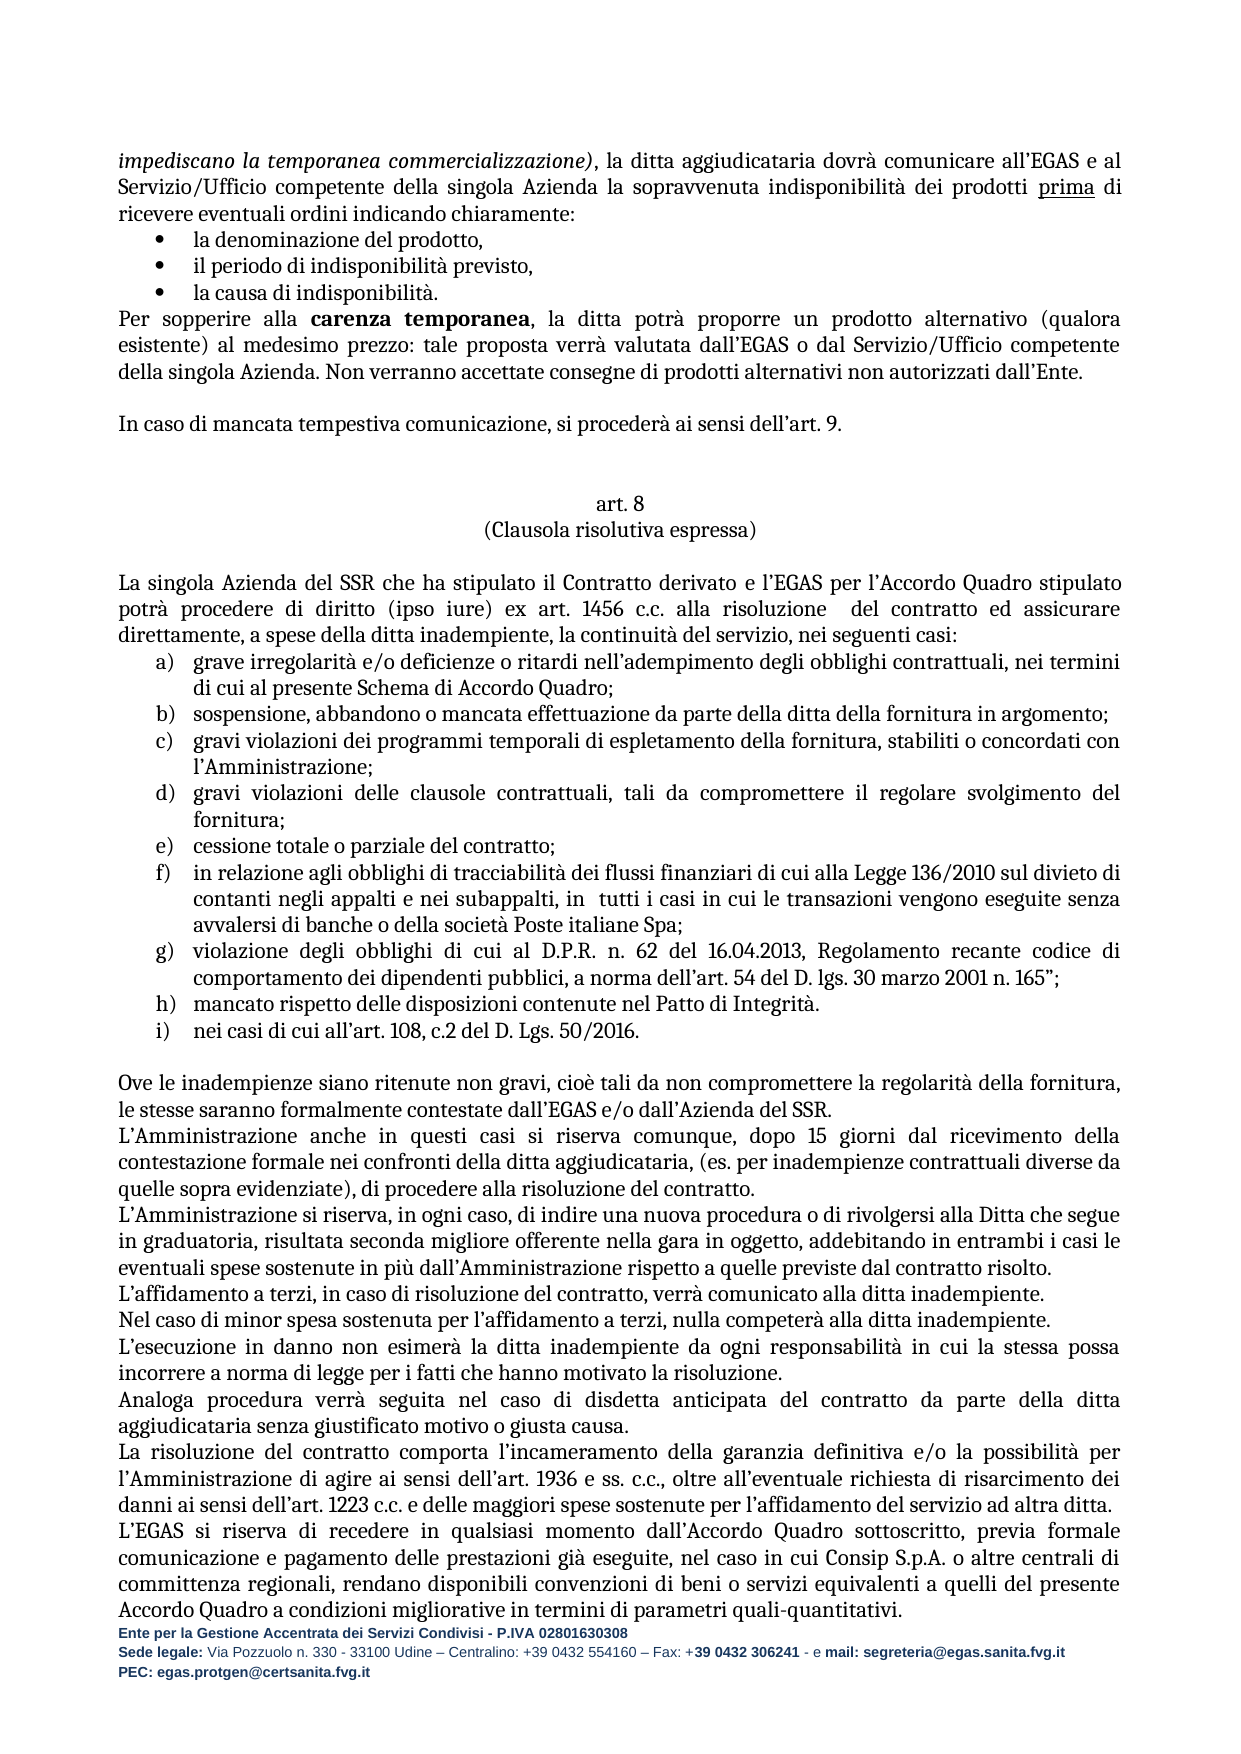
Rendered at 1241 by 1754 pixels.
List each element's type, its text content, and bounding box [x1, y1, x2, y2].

text Ove le inadempienze siano ritenute non gravi, cioè tali da non compromettere la regolarità della fornitura, le stesse saranno formalmente contestate dall’EGAS e/o dall’Azienda del SSR. [118, 1070, 1122, 1123]
text (Clausola risolutiva espressa) [118, 517, 1122, 543]
text L’EGAS si riserva di recedere in qualsiasi momento dall’Accordo Quadro sottoscritto, previa formale comunicazione e pagamento delle prestazioni già eseguite, nel caso in cui Consip S.p.A. o altre centrali di committenza regionali, rendano disponibili convenzioni di beni o servizi equivalenti a quelli del presente Accordo Quadro a condizioni migliorative in termini di parametri quali-quantitativi. [118, 1518, 1122, 1623]
list gravi violazioni delle clausole contrattuali, tali da compromettere il regolare svolgimento del fornitura; [156, 780, 1122, 833]
text Nel caso di minor spesa sostenuta per l’affidamento a terzi, nulla competerà alla ditta inadempiente. [118, 1307, 1122, 1334]
list gravi violazioni dei programmi temporali di espletamento della fornitura, stabiliti o concordati con l’Amministrazione; [156, 727, 1122, 780]
text L’esecuzione in danno non esimerà la ditta inadempiente da ogni responsabilità in cui la stessa possa incorrere a norma di legge per i fatti che hanno motivato la risoluzione. [118, 1334, 1122, 1386]
text L’Amministrazione anche in questi casi si riserva comunque, dopo 15 giorni dal ricevimento della contestazione formale nei confronti della ditta aggiudicataria, (es. per inadempienze contrattuali diverse da quelle sopra evidenziate), di procedere alla risoluzione del contratto. [118, 1123, 1122, 1202]
text art. 8 [118, 490, 1122, 517]
text L’Amministrazione si riserva, in ogni caso, di indire una nuova procedura o di rivolgersi alla Ditta che segue in graduatoria, risultata seconda migliore offerente nella gara in oggetto, addebitando in entrambi i casi le eventuali spese sostenute in più dall’Amministrazione rispetto a quelle previste dal contratto risolto. [118, 1202, 1122, 1281]
list il periodo di indisponibilità previsto, [156, 253, 1122, 279]
list violazione degli obblighi di cui al D.P.R. n. 62 del 16.04.2013, Regolamento recante codice di comportamento dei dipendenti pubblici, a norma dell’art. 54 del D. lgs. 30 marzo 2001 n. 165”; [156, 938, 1122, 991]
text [118, 148, 1122, 227]
text Analoga procedura verrà seguita nel caso di disdetta anticipata del contratto da parte della ditta aggiudicataria senza giustificato motivo o giusta causa. [118, 1386, 1122, 1439]
list cessione totale o parziale del contratto; [156, 833, 1122, 859]
text La singola Azienda del SSR che ha stipulato il Contratto derivato e l’EGAS per l’Accordo Quadro stipulato potrà procedere di diritto (ipso iure) ex art. 1456 c.c. alla risoluzione del contratto ed assicurare direttamente, a spese della ditta inadempiente, la continuità del servizio, nei seguenti casi: [118, 569, 1122, 648]
list grave irregolarità e/o deficienze o ritardi nell’adempimento degli obblighi contrattuali, nei termini di cui al presente Schema di Accordo Quadro; [156, 648, 1122, 701]
list la denominazione del prodotto, [156, 227, 1122, 253]
list la causa di indisponibilità. [156, 279, 1122, 306]
list in relazione agli obblighi di tracciabilità dei flussi finanziari di cui alla Legge 136/2010 sul divieto di contanti negli appalti e nei subappalti, in tutti i casi in cui le transazioni vengono eseguite senza avvalersi di banche o della società Poste italiane Spa; [156, 859, 1122, 938]
text La risoluzione del contratto comporta l’incameramento della garanzia definitiva e/o la possibilità per l’Amministrazione di agire ai sensi dell’art. 1936 e ss. c.c., oltre all’eventuale richiesta di risarcimento dei danni ai sensi dell’art. 1223 c.c. e delle maggiori spese sostenute per l’affidamento del servizio ad altra ditta. [118, 1439, 1122, 1518]
list mancato rispetto delle disposizioni contenute nel Patto di Integrità. [156, 991, 1122, 1017]
text Per sopperire alla carenza temporanea, la ditta potrà proporre un prodotto alternativo (qualora esistente) al medesimo prezzo: tale proposta verrà valutata dall’EGAS o dal Servizio/Ufficio competente della singola Azienda. Non verranno accettate consegne di prodotti alternativi non autorizzati dall’Ente. [118, 306, 1122, 385]
list nei casi di cui all’art. 108, c.2 del D. Lgs. 50/2016. [156, 1017, 1122, 1044]
list sospensione, abbandono o mancata effettuazione da parte della ditta della fornitura in argomento; [156, 701, 1122, 727]
text In caso di mancata tempestiva comunicazione, si procederà ai sensi dell’art. 9. [118, 411, 1122, 438]
text L’affidamento a terzi, in caso di risoluzione del contratto, verrà comunicato alla ditta inadempiente. [118, 1281, 1122, 1307]
